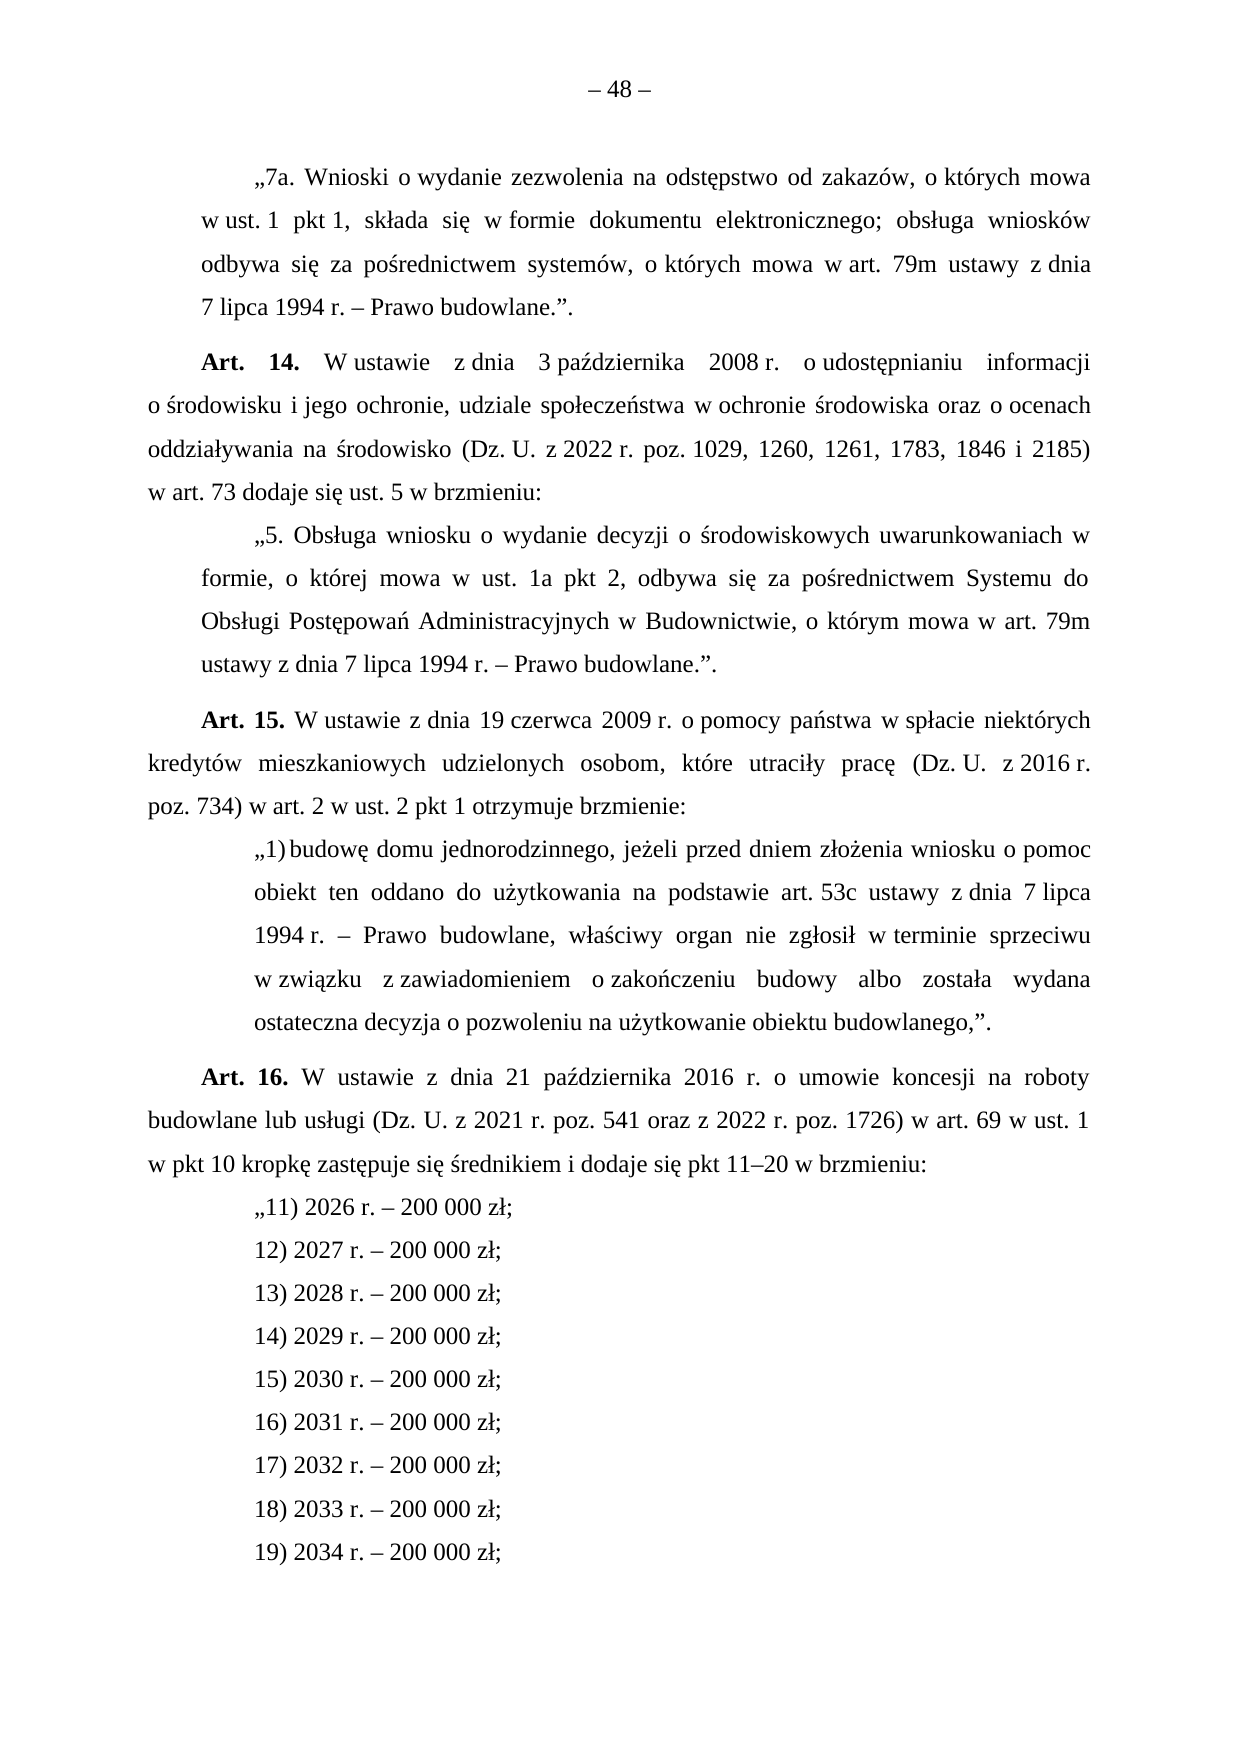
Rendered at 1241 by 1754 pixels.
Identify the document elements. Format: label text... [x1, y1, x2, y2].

text 14) 2029 r. – 200 000 zł; [254, 1321, 1091, 1350]
text 17) 2032 r. – 200 000 zł; [254, 1451, 1091, 1479]
text 12) 2027 r. – 200 000 zł; [254, 1235, 1091, 1264]
text 15) 2030 r. – 200 000 zł; [254, 1364, 1091, 1393]
text „11) 2026 r. – 200 000 zł; [254, 1192, 1091, 1221]
text 19) 2034 r. – 200 000 zł; [254, 1537, 1091, 1566]
text 16) 2031 r. – 200 000 zł; [254, 1407, 1091, 1436]
text Art. 14. W ustawie z dnia 3 października 2008 r. o udostępnianiu informacji o środowisku i jego ochronie, udziale społeczeństwa w ochronie środowiska oraz o ocenach oddziaływania na środowisko (Dz. U. z 2022 r. poz. 1029, 1260, 1261, 1783, 1846 i 2185) w art. 73 dodaje się ust. 5 w brzmieniu: [148, 347, 1091, 506]
text 18) 2033 r. – 200 000 zł; [254, 1494, 1091, 1522]
text „1) budowę domu jednorodzinnego, jeżeli przed dniem złożenia wniosku o pomoc obiekt ten oddano do użytkowania na podstawie art. 53c ustawy z dnia 7 lipca 1994 r. – Prawo budowlane, właściwy organ nie zgłosił w terminie sprzeciwu w związku z zawiadomieniem o zakończeniu budowy albo została wydana ostateczna decyzja o pozwoleniu na użytkowanie obiektu budowlanego,”. [254, 834, 1091, 1036]
text Art. 16. W ustawie z dnia 21 października 2016 r. o umowie koncesji na roboty budowlane lub usługi (Dz. U. z 2021 r. poz. 541 oraz z 2022 r. poz. 1726) w art. 69 w ust. 1 w pkt 10 kropkę zastępuje się średnikiem i dodaje się pkt 11–20 w brzmieniu: [148, 1062, 1091, 1177]
text 13) 2028 r. – 200 000 zł; [254, 1278, 1091, 1307]
text Art. 15. W ustawie z dnia 19 czerwca 2009 r. o pomocy państwa w spłacie niektórych kredytów mieszkaniowych udzielonych osobom, które utraciły pracę (Dz. U. z 2016 r. poz. 734) w art. 2 w ust. 2 pkt 1 otrzymuje brzmienie: [148, 705, 1091, 820]
text „7a. Wnioski o wydanie zezwolenia na odstępstwo od zakazów, o których mowa w ust. 1 pkt 1, składa się w formie dokumentu elektronicznego; obsługa wniosków odbywa się za pośrednictwem systemów, o których mowa w art. 79m ustawy z dnia 7 lipca 1994 r. – Prawo budowlane.”. [201, 162, 1091, 321]
text „5. Obsługa wniosku o wydanie decyzji o środowiskowych uwarunkowaniach w formie, o której mowa w ust. 1a pkt 2, odbywa się za pośrednictwem Systemu do Obsługi Postępowań Administracyjnych w Budownictwie, o którym mowa w art. 79m ustawy z dnia 7 lipca 1994 r. – Prawo budowlane.”. [201, 520, 1091, 678]
